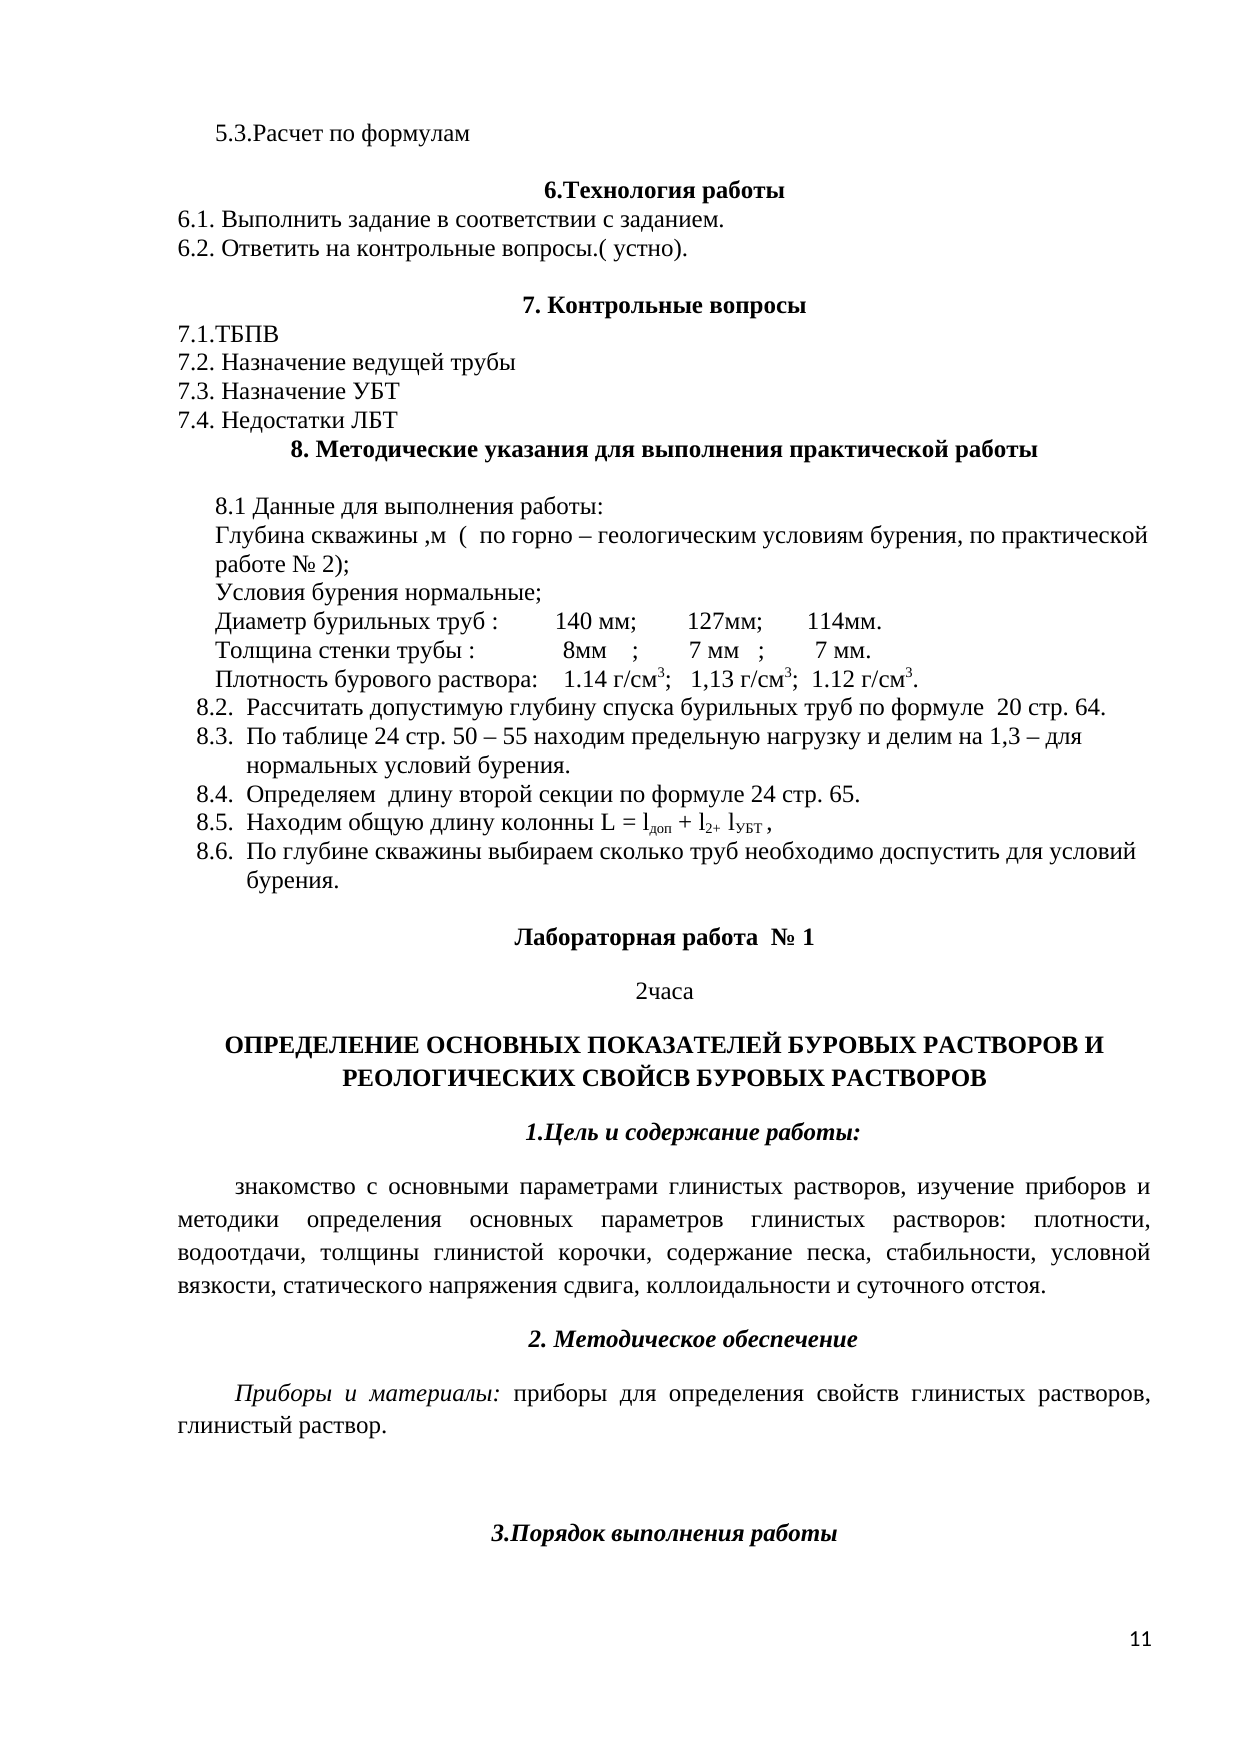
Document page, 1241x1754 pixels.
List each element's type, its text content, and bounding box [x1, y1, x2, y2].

text 2часа [177, 976, 1152, 1005]
text 7.4. Недостатки ЛБТ [177, 405, 1152, 434]
list Находим общую длину колонны L = lдоп + l2+ lУБТ , [196, 807, 1152, 836]
text 3.Порядок выполнения работы [177, 1518, 1152, 1547]
text 1.Цель и содержание работы: [177, 1117, 1152, 1146]
text Условия бурения нормальные; [215, 577, 1152, 606]
list По таблице 24 стр. 50 – 55 находим предельную нагрузку и делим на 1,3 – для нормальных условий бурения. [196, 721, 1152, 779]
text Плотность бурового раствора: 1.14 г/см3; 1,13 г/см3; 1.12 г/см3. [215, 664, 1152, 692]
text Диаметр бурильных труб : 140 мм; 127мм; 114мм. [215, 606, 1152, 635]
text ОПРЕДЕЛЕНИЕ ОСНОВНЫХ ПОКАЗАТЕЛЕЙ БУРОВЫХ РАСТВОРОВ И РЕОЛОГИЧЕСКИХ СВОЙСВ БУРОВЫХ РАСТВОРОВ [177, 1030, 1152, 1092]
text 5.3.Расчет по формулам [215, 118, 1152, 147]
text 7.1.ТБПВ [177, 319, 1152, 347]
text 7.2. Назначение ведущей трубы [177, 347, 1152, 376]
list По глубине скважины выбираем сколько труб необходимо доспустить для условий бурения. [196, 836, 1152, 894]
text 6.1. Выполнить задание в соответствии с заданием. [177, 204, 1152, 233]
text Толщина стенки трубы : 8мм ; 7 мм ; 7 мм. [215, 635, 1152, 664]
list Рассчитать допустимую глубину спуска бурильных труб по формуле 20 стр. 64. [196, 692, 1152, 721]
text Лабораторная работа № 1 [177, 922, 1152, 951]
text 8. Методические указания для выполнения практической работы [177, 434, 1152, 462]
text Приборы и материалы: приборы для определения свойств глинистых растворов, глинистый раствор. [177, 1378, 1152, 1439]
text 2. Методическое обеспечение [177, 1324, 1152, 1352]
text 6.Технология работы [177, 176, 1152, 204]
text Глубина скважины ,м ( по горно – геологическим условиям бурения, по практической работе № 2); [215, 520, 1152, 577]
list Определяем длину второй секции по формуле 24 стр. 65. [196, 779, 1152, 807]
text 8.1 Данные для выполнения работы: [215, 491, 1152, 520]
text 7.3. Назначение УБТ [177, 376, 1152, 405]
text 6.2. Ответить на контрольные вопросы.( устно). [177, 233, 1152, 262]
text знакомство с основными параметрами глинистых растворов, изучение приборов и методики определения основных параметров глинистых растворов: плотности, водоотдачи, толщины глинистой корочки, содержание песка, стабильности, условной вязкости, статического напряжения сдвига, коллоидальности и суточного отстоя. [177, 1171, 1152, 1299]
text 7. Контрольные вопросы [177, 290, 1152, 319]
